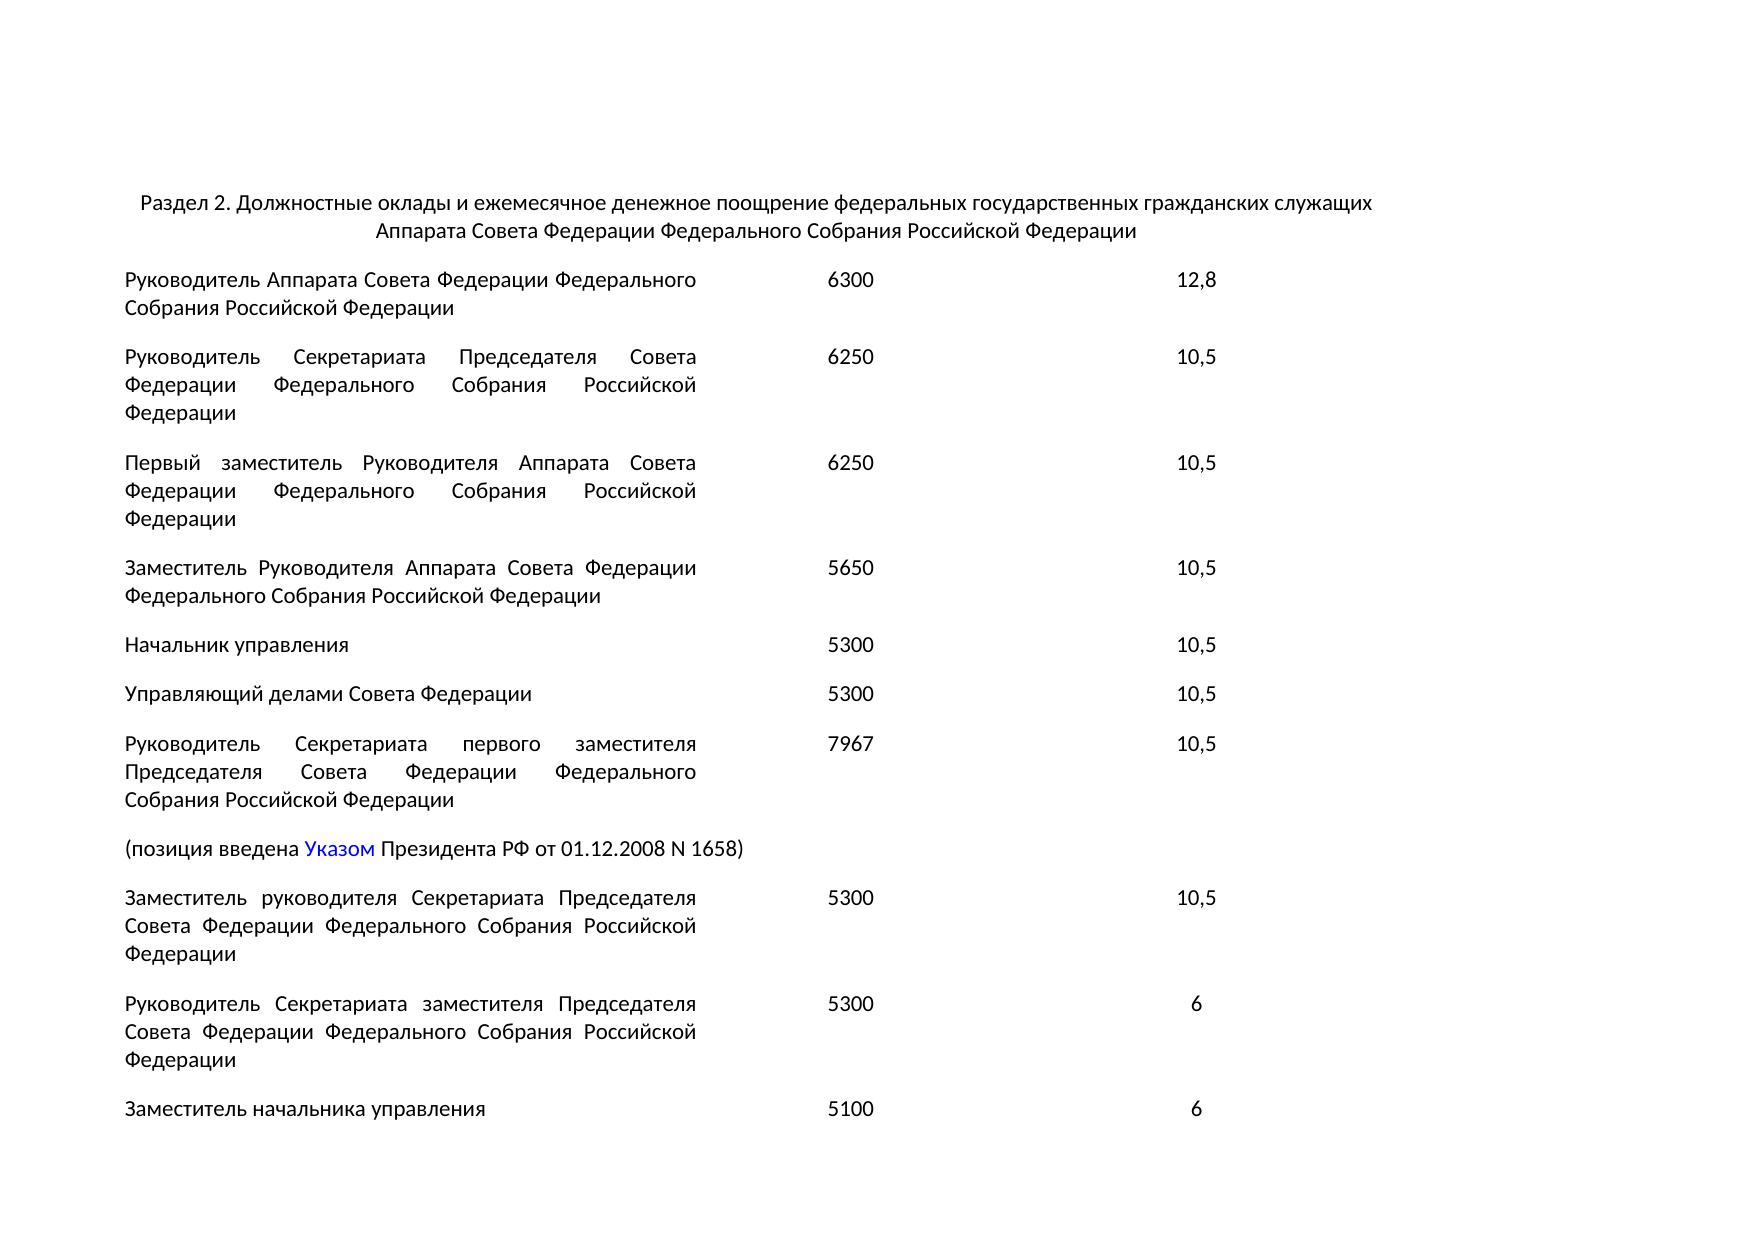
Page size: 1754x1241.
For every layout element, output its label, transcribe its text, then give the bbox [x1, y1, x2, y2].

table_cell Руководитель Секретариата заместителя Председателя Совета Федерации Федерального Собрания Российской Федерации [118, 978, 703, 1083]
table_cell 6250 [703, 437, 998, 542]
table_cell 5300 [703, 620, 998, 669]
table_cell 5300 [703, 669, 998, 718]
table_cell 5100 [703, 1084, 998, 1133]
table_cell Руководитель Секретариата Председателя Совета Федерации Федерального Собрания Российской Федерации [118, 332, 703, 437]
table_cell 10,5 [999, 543, 1394, 620]
table_cell Руководитель Секретариата первого заместителя Председателя Совета Федерации Федерального Собрания Российской Федерации [118, 718, 703, 823]
table_cell 10,5 [999, 873, 1394, 978]
table_cell 10,5 [999, 332, 1394, 437]
table_cell 10,5 [999, 437, 1394, 542]
table_cell 10,5 [999, 718, 1394, 823]
table_cell 5650 [703, 543, 998, 620]
table_cell 5300 [703, 978, 998, 1083]
table_cell (позиция введена Указом Президента РФ от 01.12.2008 N 1658) [118, 824, 1394, 873]
table_cell 6 [999, 978, 1394, 1083]
table_cell Управляющий делами Совета Федерации [118, 669, 703, 718]
table_cell 6300 [703, 255, 998, 332]
table_cell Заместитель руководителя Секретариата Председателя Совета Федерации Федерального Собрания Российской Федерации [118, 873, 703, 978]
table_cell 5300 [703, 873, 998, 978]
table_cell 10,5 [999, 620, 1394, 669]
table_cell Раздел 2. Должностные оклады и ежемесячное денежное поощрение федеральных государственных гражданских служащих Аппарата Совета Федерации Федерального Собрания Российской Федерации [118, 177, 1394, 254]
table_cell 7967 [703, 718, 998, 823]
table_cell Заместитель Руководителя Аппарата Совета Федерации Федерального Собрания Российской Федерации [118, 543, 703, 620]
table_cell 12,8 [999, 255, 1394, 332]
table_cell Руководитель Аппарата Совета Федерации Федерального Собрания Российской Федерации [118, 255, 703, 332]
table_cell Заместитель начальника управления [118, 1084, 703, 1133]
table_cell 10,5 [999, 669, 1394, 718]
table_cell Начальник управления [118, 620, 703, 669]
table_cell Первый заместитель Руководителя Аппарата Совета Федерации Федерального Собрания Российской Федерации [118, 437, 703, 542]
table_cell 6250 [703, 332, 998, 437]
table_cell 6 [999, 1084, 1394, 1133]
